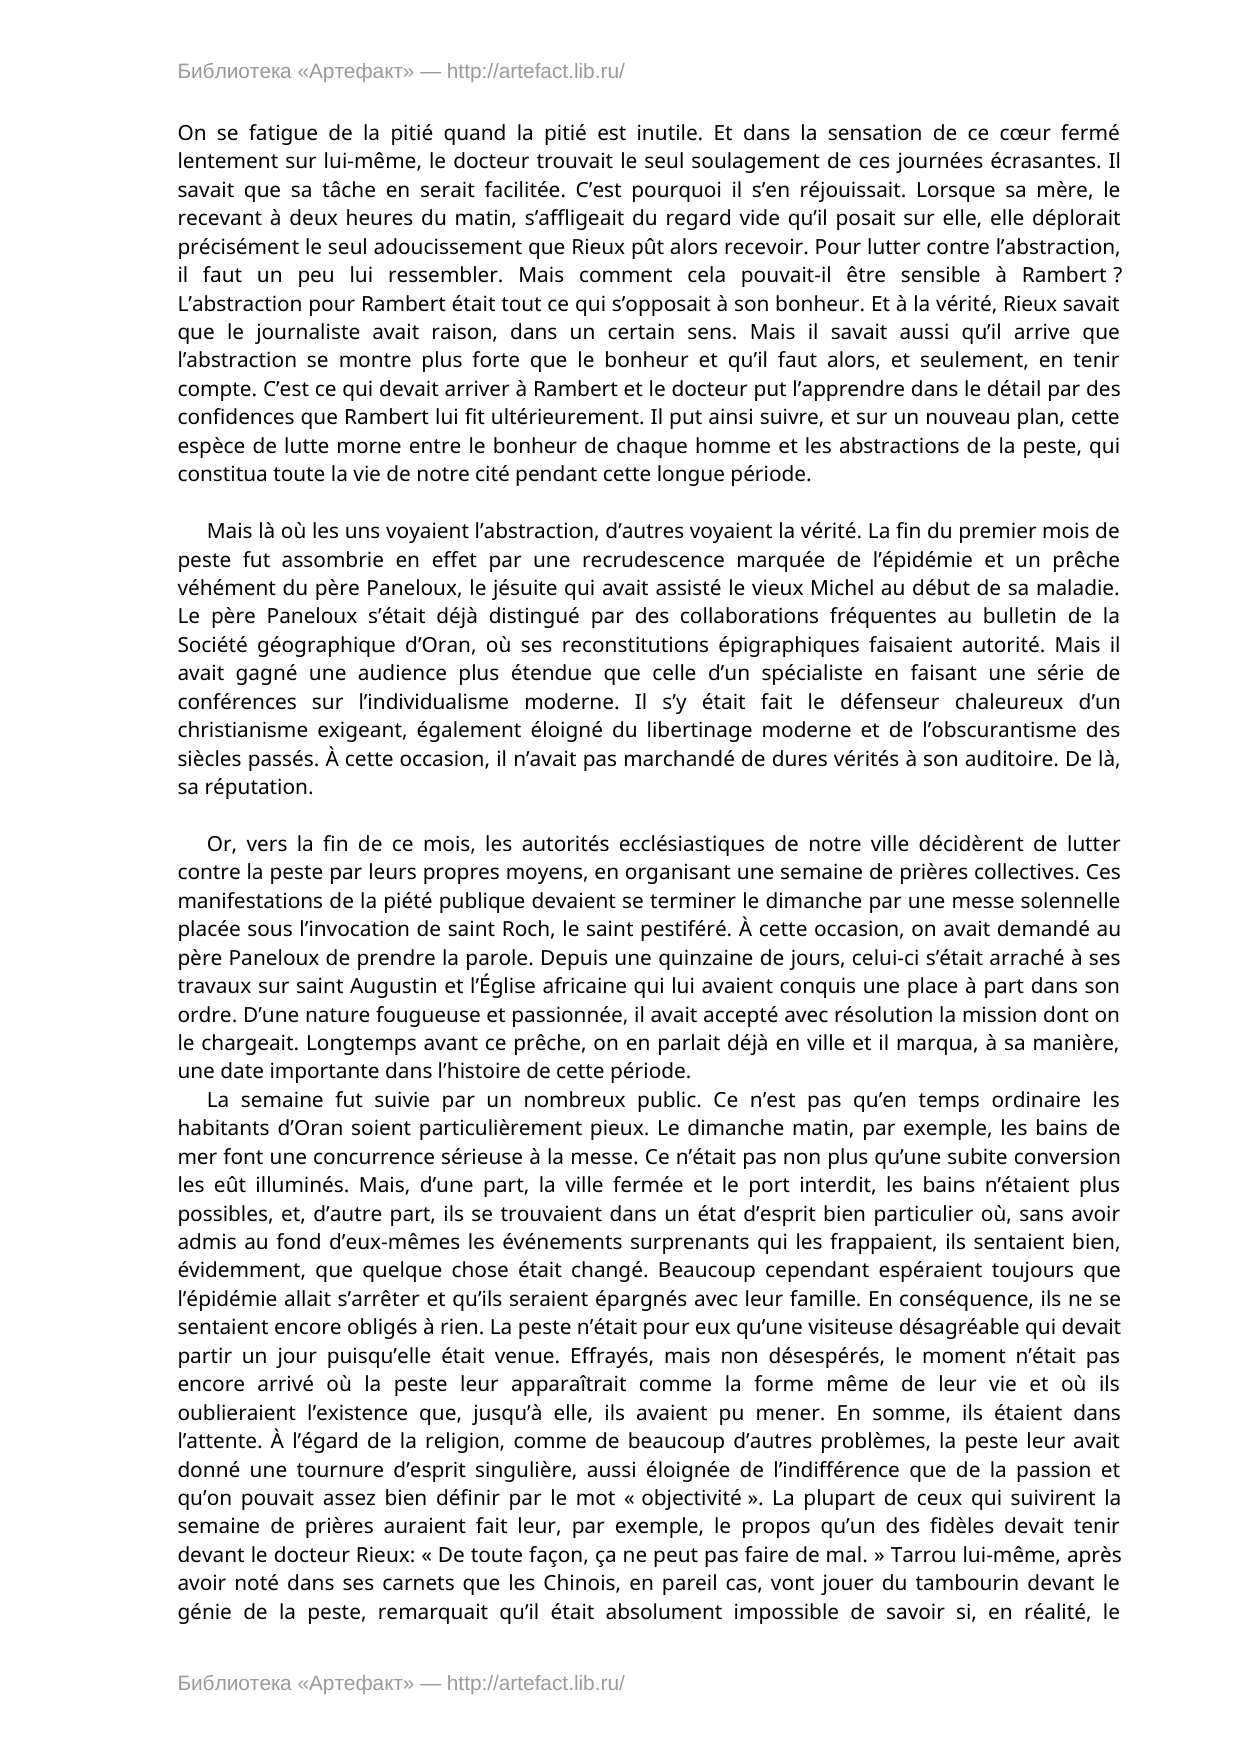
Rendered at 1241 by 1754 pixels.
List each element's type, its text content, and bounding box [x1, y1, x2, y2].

text Mais là où les uns voyaient l’abstraction, d’autres voyaient la vérité. La fin du premier mois de peste fut assombrie en effet par une recrudescence marquée de l’épidémie et un prêche véhément du père Paneloux, le jésuite qui avait assisté le vieux Michel au début de sa maladie. Le père Paneloux s’était déjà distingué par des collaborations fréquentes au bulletin de la Société géographique d’Oran, où ses reconstitutions épigraphiques faisaient autorité. Mais il avait gagné une audience plus étendue que celle d’un spécialiste en faisant une série de conférences sur l’individualisme moderne. Il s’y était fait le défenseur chaleureux d’un christianisme exigeant, également éloigné du libertinage moderne et de l’obscurantisme des siècles passés. À cette occasion, il n’avait pas marchandé de dures vérités à son auditoire. De là, sa réputation. [177, 516, 1122, 801]
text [177, 1085, 1122, 1625]
text Or, vers la fin de ce mois, les autorités ecclésiastiques de notre ville décidèrent de lutter contre la peste par leurs propres moyens, en organisant une semaine de prières collectives. Ces manifestations de la piété publique devaient se terminer le dimanche par une messe solennelle placée sous l’invocation de saint Roch, le saint pestiféré. À cette occasion, on avait demandé au père Paneloux de prendre la parole. Depuis une quinzaine de jours, celui-ci s’était arraché à ses travaux sur saint Augustin et l’Église africaine qui lui avaient conquis une place à part dans son ordre. D’une nature fougueuse et passionnée, il avait accepté avec résolution la mission dont on le chargeait. Longtemps avant ce prêche, on en parlait déjà en ville et il marqua, à sa manière, une date importante dans l’histoire de cette période. [177, 829, 1122, 1085]
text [177, 118, 1122, 488]
